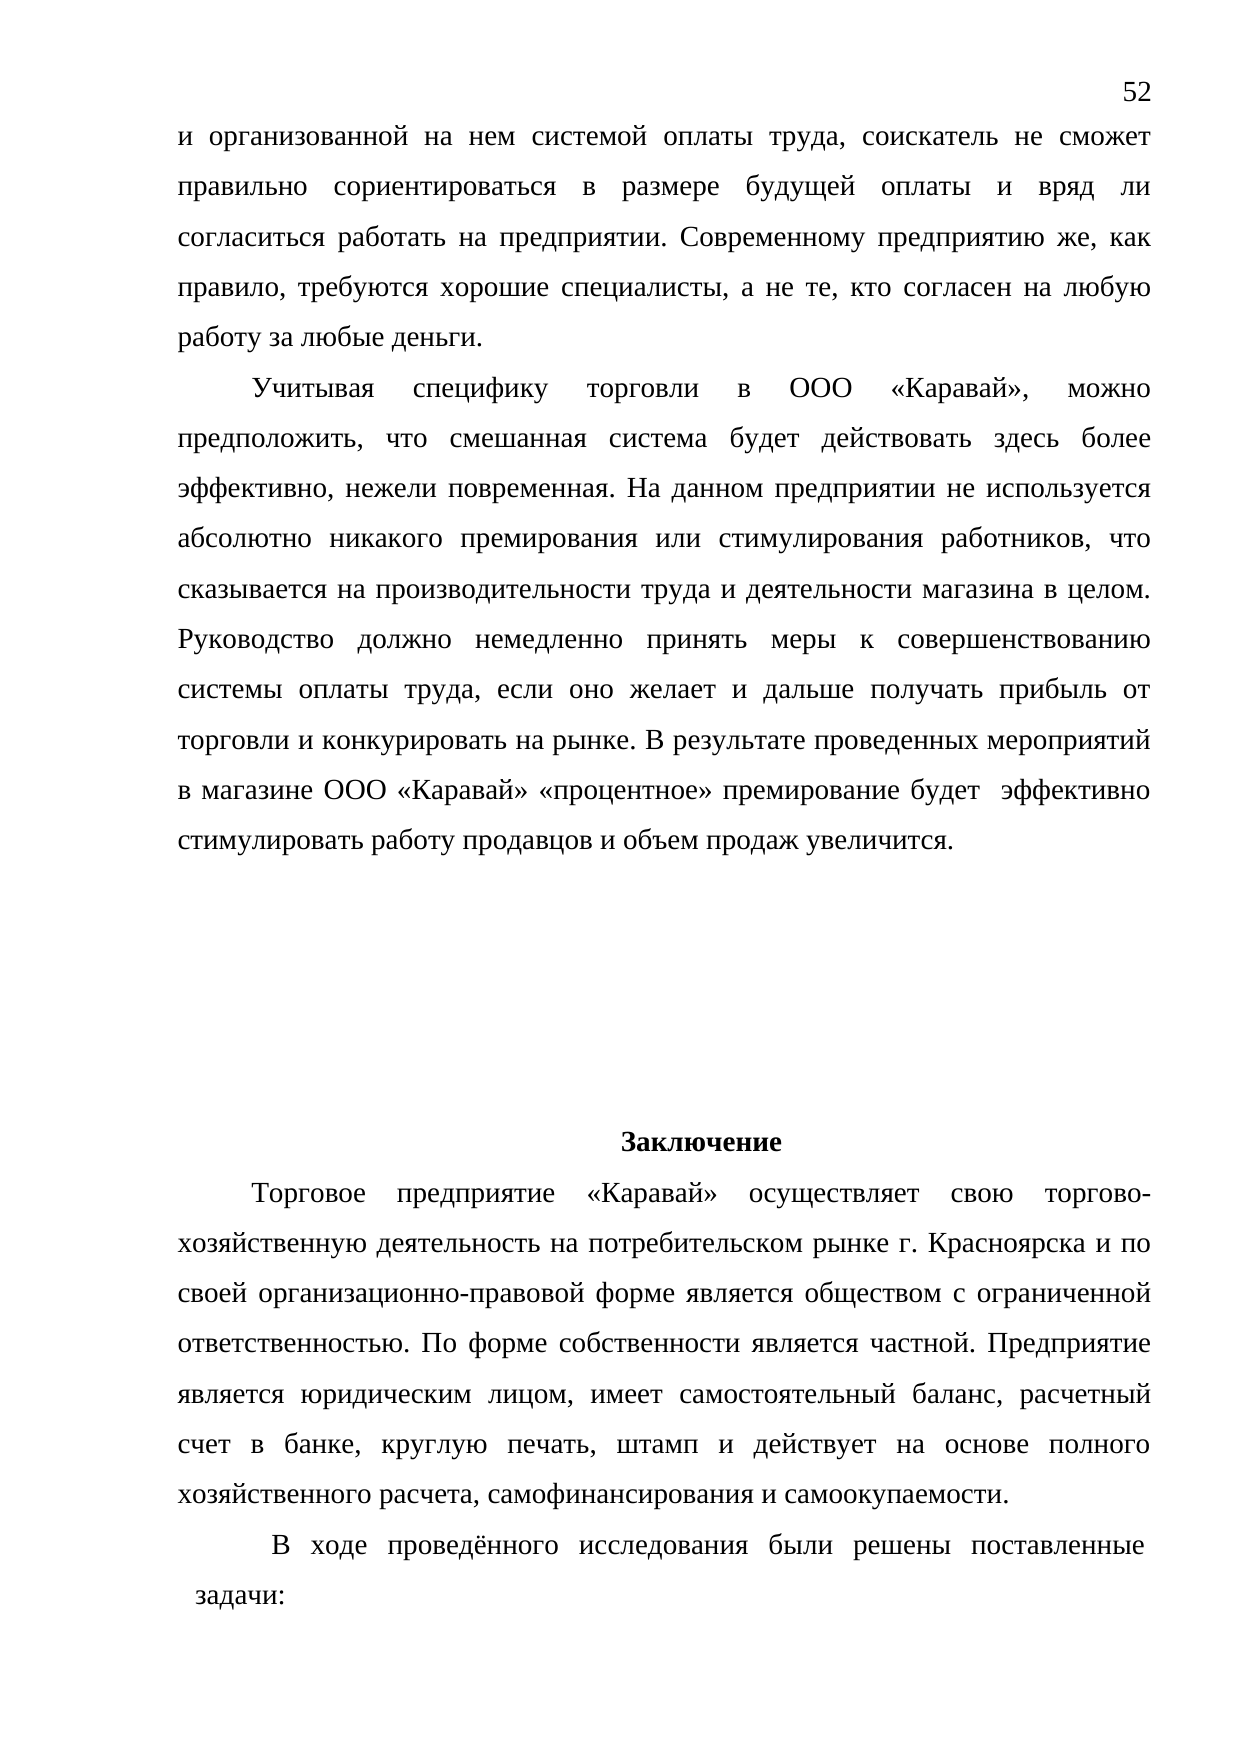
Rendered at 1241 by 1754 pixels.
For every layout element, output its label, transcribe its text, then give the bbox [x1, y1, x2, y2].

text Заключение [177, 1124, 1152, 1158]
text В ходе проведённого исследования были решены поставленные задачи: [195, 1527, 1146, 1611]
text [177, 118, 1152, 353]
text Торговое предприятие «Каравай» осуществляет свою торгово-хозяйственную деятельность на потребительском рынке г. Красноярска и по своей организационно-правовой форме является обществом с ограниченной ответственностью. По форме собственности является частной. Предприятие является юридическим лицом, имеет самостоятельный баланс, расчетный счет в банке, круглую печать, штамп и действует на основе полного хозяйственного расчета, самофинансирования и самоокупаемости. [177, 1175, 1152, 1510]
text Учитывая специфику торговли в ООО «Каравай», можно предположить, что смешанная система будет действовать здесь более эффективно, нежели повременная. На данном предприятии не используется абсолютно никакого премирования или стимулирования работников, что сказывается на производительности труда и деятельности магазина в целом. Руководство должно немедленно принять меры к совершенствованию системы оплаты труда, если оно желает и дальше получать прибыль от торговли и конкурировать на рынке. В результате проведенных мероприятий в магазине ООО «Каравай» «процентное» премирование будет эффективно стимулировать работу продавцов и объем продаж увеличится. [177, 370, 1152, 856]
